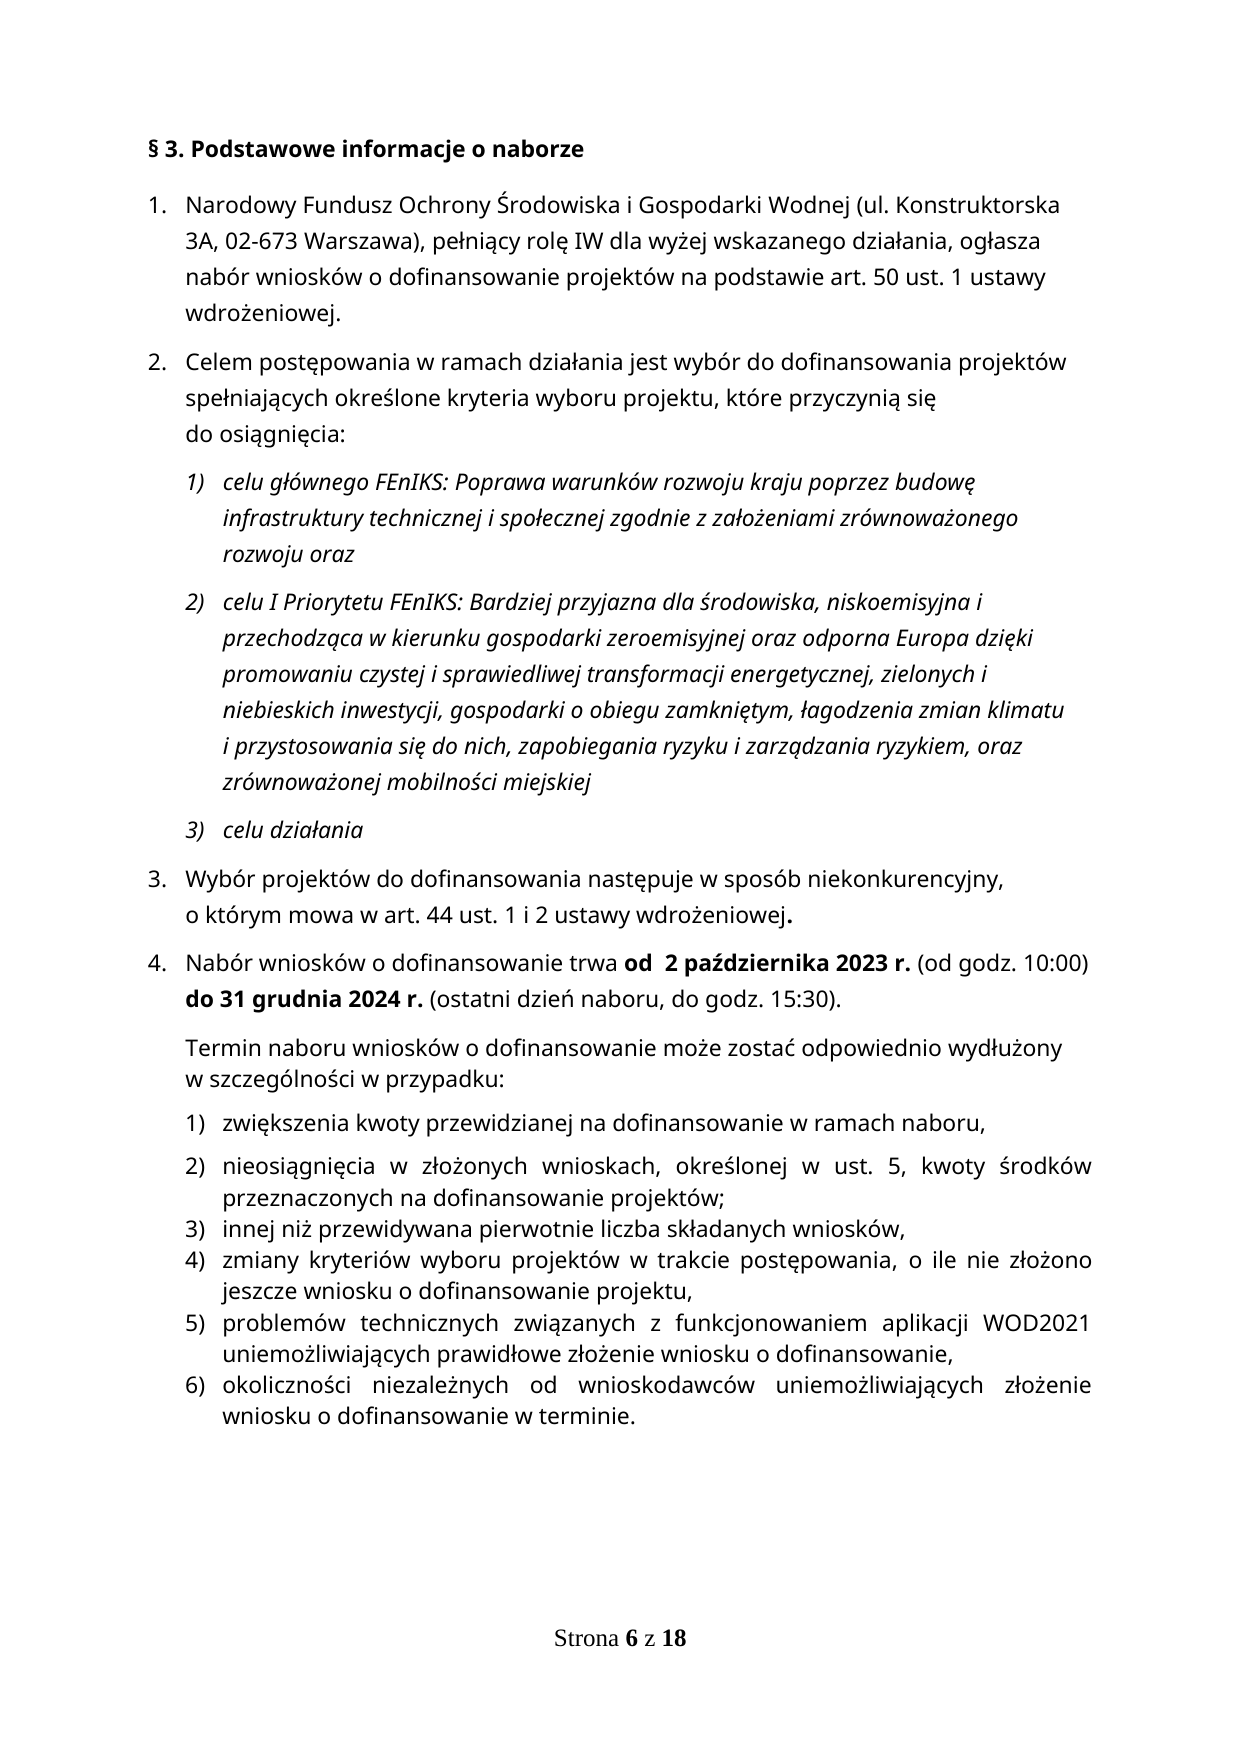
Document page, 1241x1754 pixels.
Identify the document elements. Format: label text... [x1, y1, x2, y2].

subtitle zwiększenia kwoty przewidzianej na dofinansowanie w ramach naboru, [185, 1107, 1092, 1138]
subtitle Celem postępowania w ramach działania jest wybór do dofinansowania projektów spełniających określone kryteria wyboru projektu, które przyczynią się do osiągnięcia: [148, 346, 1092, 449]
subtitle Nabór wniosków o dofinansowanie trwa od 2 października 2023 r. (od godz. 10:00) do 31 grudnia 2024 r. (ostatni dzień naboru, do godz. 15:30). [148, 947, 1092, 1014]
list okoliczności niezależnych od wnioskodawców uniemożliwiających złożenie wniosku o dofinansowanie w terminie. [185, 1369, 1092, 1432]
subtitle Narodowy Fundusz Ochrony Środowiska i Gospodarki Wodnej (ul. Konstruktorska 3A, 02-673 Warszawa), pełniący rolę IW dla wyżej wskazanego działania, ogłasza nabór wniosków o dofinansowanie projektów na podstawie art. 50 ust. 1 ustawy wdrożeniowej. [148, 189, 1092, 328]
subtitle celu głównego FEnIKS: Poprawa warunków rozwoju kraju poprzez budowę infrastruktury technicznej i społecznej zgodnie z założeniami zrównoważonego rozwoju oraz [185, 466, 1092, 569]
subtitle § 3. Podstawowe informacje o naborze [148, 133, 1092, 164]
subtitle Wybór projektów do dofinansowania następuje w sposób niekonkurencyjny, o którym mowa w art. 44 ust. 1 i 2 ustawy wdrożeniowej. [148, 863, 1092, 930]
subtitle Termin naboru wniosków o dofinansowanie może zostać odpowiednio wydłużony w szczególności w przypadku: [185, 1032, 1092, 1094]
list innej niż przewidywana pierwotnie liczba składanych wniosków, [185, 1213, 1092, 1244]
subtitle celu I Priorytetu FEnIKS: Bardziej przyjazna dla środowiska, niskoemisyjna i przechodząca w kierunku gospodarki zeroemisyjnej oraz odporna Europa dzięki promowaniu czystej i sprawiedliwej transformacji energetycznej, zielonych i niebieskich inwestycji, gospodarki o obiegu zamkniętym, łagodzenia zmian klimatu i przystosowania się do nich, zapobiegania ryzyku i zarządzania ryzykiem, oraz zrównoważonej mobilności miejskiej [185, 586, 1092, 797]
subtitle celu działania [185, 814, 1092, 846]
list nieosiągnięcia w złożonych wnioskach, określonej w ust. 5, kwoty środków przeznaczonych na dofinansowanie projektów; [185, 1150, 1092, 1213]
list zmiany kryteriów wyboru projektów w trakcie postępowania, o ile nie złożono jeszcze wniosku o dofinansowanie projektu, [185, 1244, 1092, 1307]
list problemów technicznych związanych z funkcjonowaniem aplikacji WOD2021 uniemożliwiających prawidłowe złożenie wniosku o dofinansowanie, [185, 1307, 1092, 1369]
